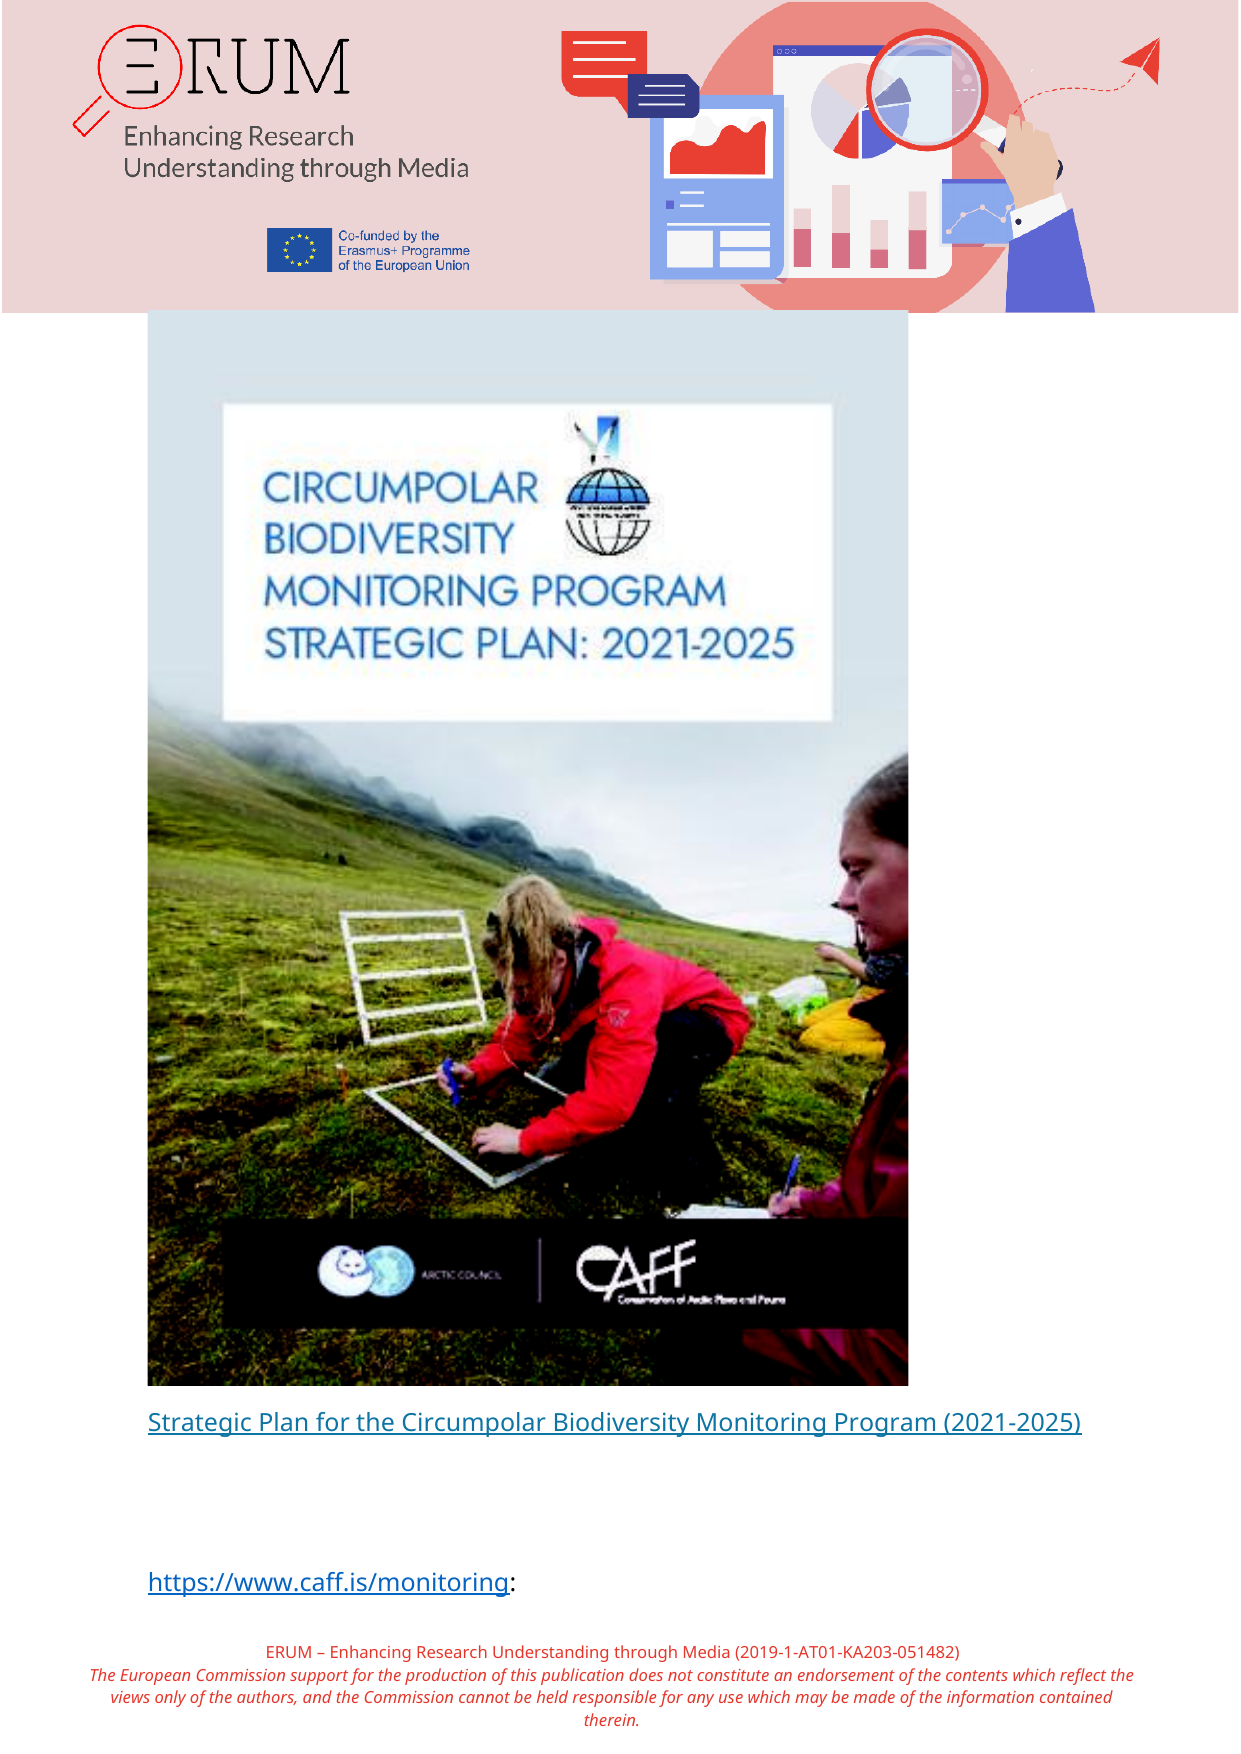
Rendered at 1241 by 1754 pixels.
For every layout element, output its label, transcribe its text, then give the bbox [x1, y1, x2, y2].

picture [0, 0, 1241, 1386]
text https://www.caff.is/monitoring: [148, 1565, 1093, 1599]
text Strategic Plan for the Circumpolar Biodiversity Monitoring Program (2021-2025) [148, 1404, 1093, 1438]
